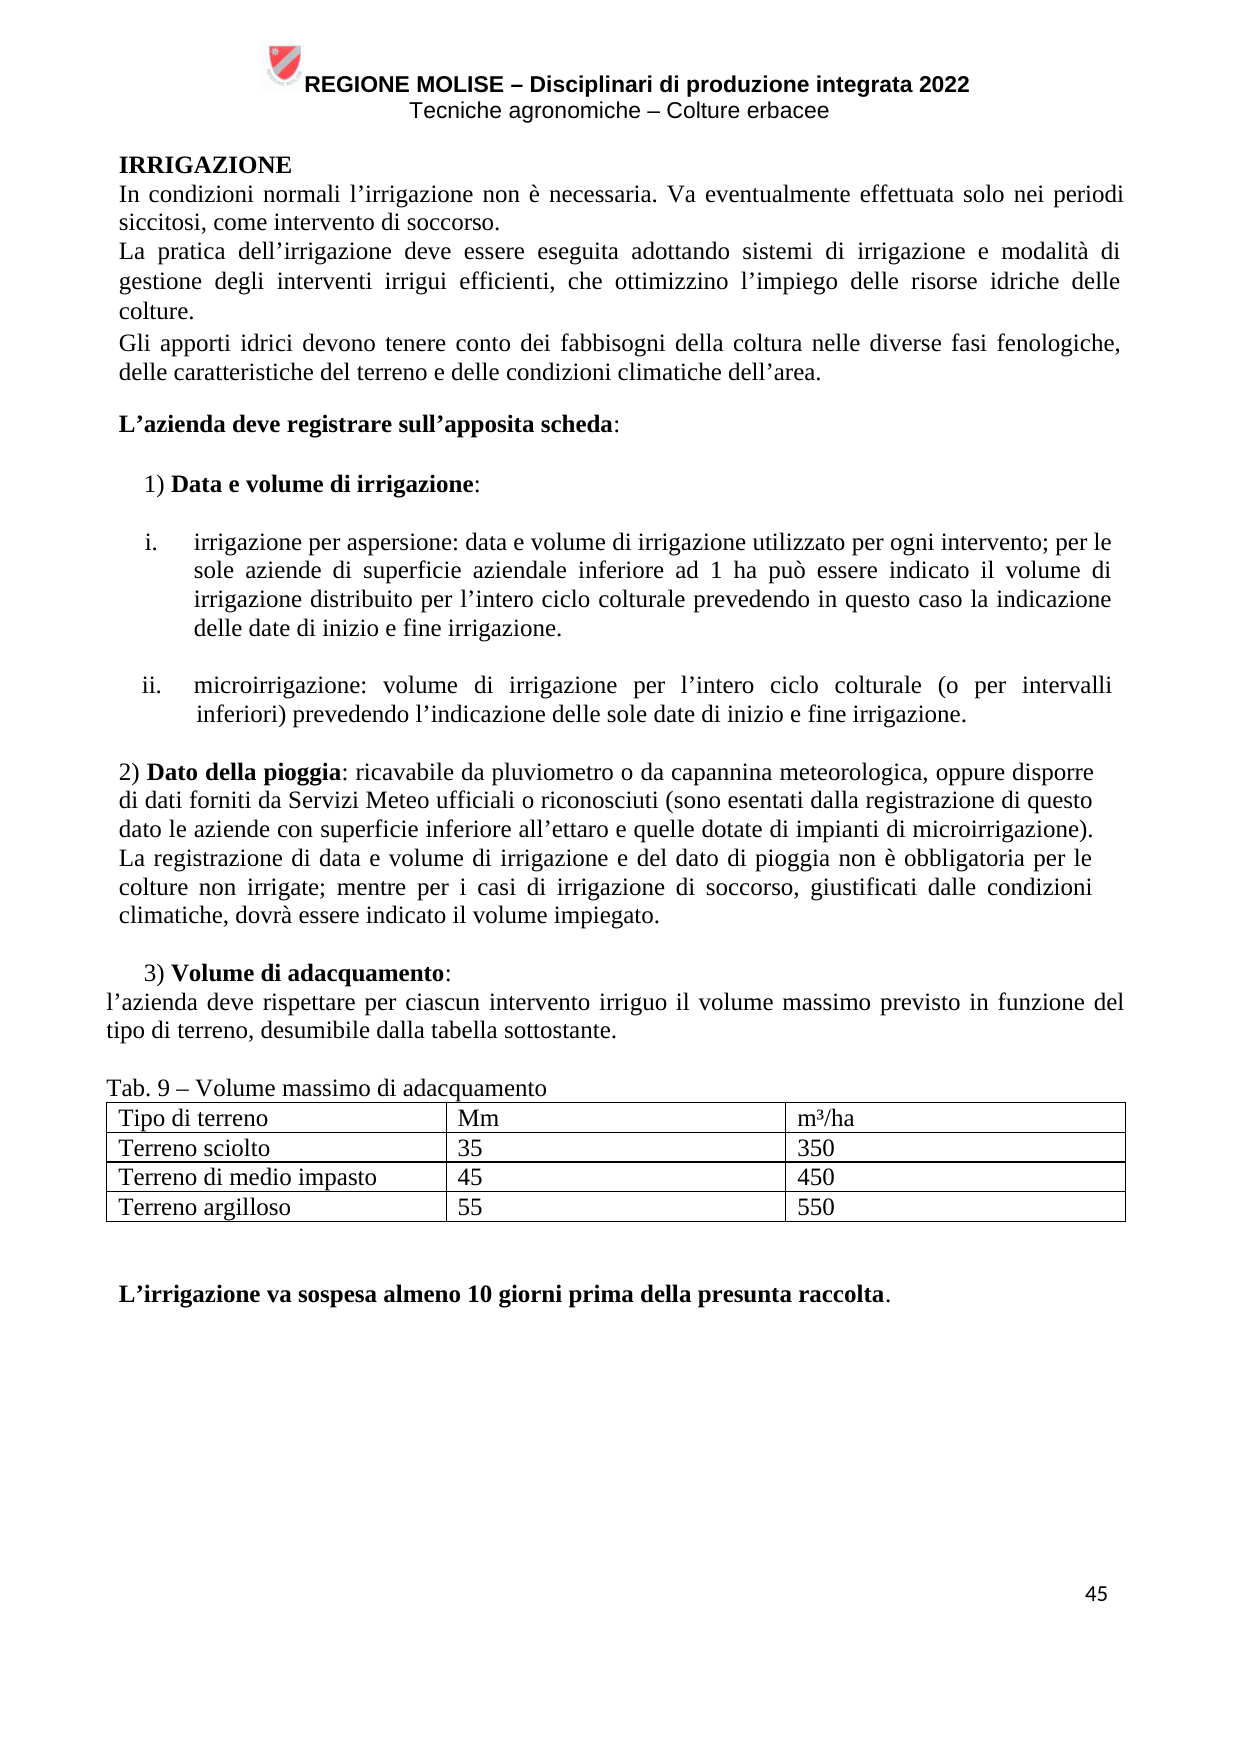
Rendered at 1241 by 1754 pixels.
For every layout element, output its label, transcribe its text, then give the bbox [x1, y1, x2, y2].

table_cell 55 [447, 1192, 785, 1221]
table_cell Terreno di medio impasto [107, 1163, 446, 1191]
list irrigazione per aspersione: data e volume di irrigazione utilizzato per ogni intervento; per le sole aziende di superficie aziendale inferiore ad 1 ha può essere indicato il volume di irrigazione distribuito per l’intero ciclo colturale prevedendo in questo caso la indicazione delle date di inizio e fine irrigazione. [144, 527, 1113, 642]
table_cell Terreno argilloso [107, 1192, 446, 1221]
table_header m³/ha [786, 1103, 1125, 1132]
text Gli apporti idrici devono tenere conto dei fabbisogni della coltura nelle diverse fasi fenologiche, delle caratteristiche del terreno e delle condizioni climatiche dell’area. [119, 328, 1121, 385]
table_cell 45 [447, 1163, 785, 1191]
text 3) Volume di adacquamento: [144, 958, 1126, 987]
table_cell 450 [786, 1163, 1125, 1191]
table_header Tipo di terreno [107, 1103, 446, 1132]
table_header Mm [447, 1103, 785, 1132]
table_cell 35 [447, 1133, 785, 1161]
text l’azienda deve rispettare per ciascun intervento irriguo il volume massimo previsto in funzione del tipo di terreno, desumibile dalla tabella sottostante. [106, 987, 1126, 1044]
text Tab. 9 – Volume massimo di adacquamento [106, 1073, 1126, 1102]
text L’azienda deve registrare sull’apposita scheda: [119, 409, 1126, 438]
text In condizioni normali l’irrigazione non è necessaria. Va eventualmente effettuata solo nei periodi siccitosi, come intervento di soccorso. [119, 179, 1126, 236]
text La pratica dell’irrigazione deve essere eseguita adottando sistemi di irrigazione e modalità di gestione degli interventi irrigui efficienti, che ottimizzino l’impiego delle risorse idriche delle colture. [119, 236, 1121, 325]
table_cell Terreno sciolto [107, 1133, 446, 1161]
list microirrigazione: volume di irrigazione per l’intero ciclo colturale (o per intervalli inferiori) prevedendo l’indicazione delle sole date di inizio e fine irrigazione. [142, 671, 1113, 728]
text 2) Dato della pioggia: ricavabile da pluviometro o da capannina meteorologica, oppure disporre di dati forniti da Servizi Meteo ufficiali o riconosciuti (sono esentati dalla registrazione di questo dato le aziende con superficie inferiore all’ettaro e quelle dotate di impianti di microirrigazione). La registrazione di data e volume di irrigazione e del dato di pioggia non è obbligatoria per le colture non irrigate; mentre per i casi di irrigazione di soccorso, giustificati dalle condizioni climatiche, dovrà essere indicato il volume impiegato. [119, 757, 1094, 929]
text L’irrigazione va sospesa almeno 10 giorni prima della presunta raccolta. [119, 1279, 1126, 1308]
text 1) Data e volume di irrigazione: [144, 469, 1126, 498]
table_cell 550 [786, 1192, 1125, 1221]
table_cell 350 [786, 1133, 1125, 1161]
text IRRIGAZIONE [119, 150, 1126, 179]
